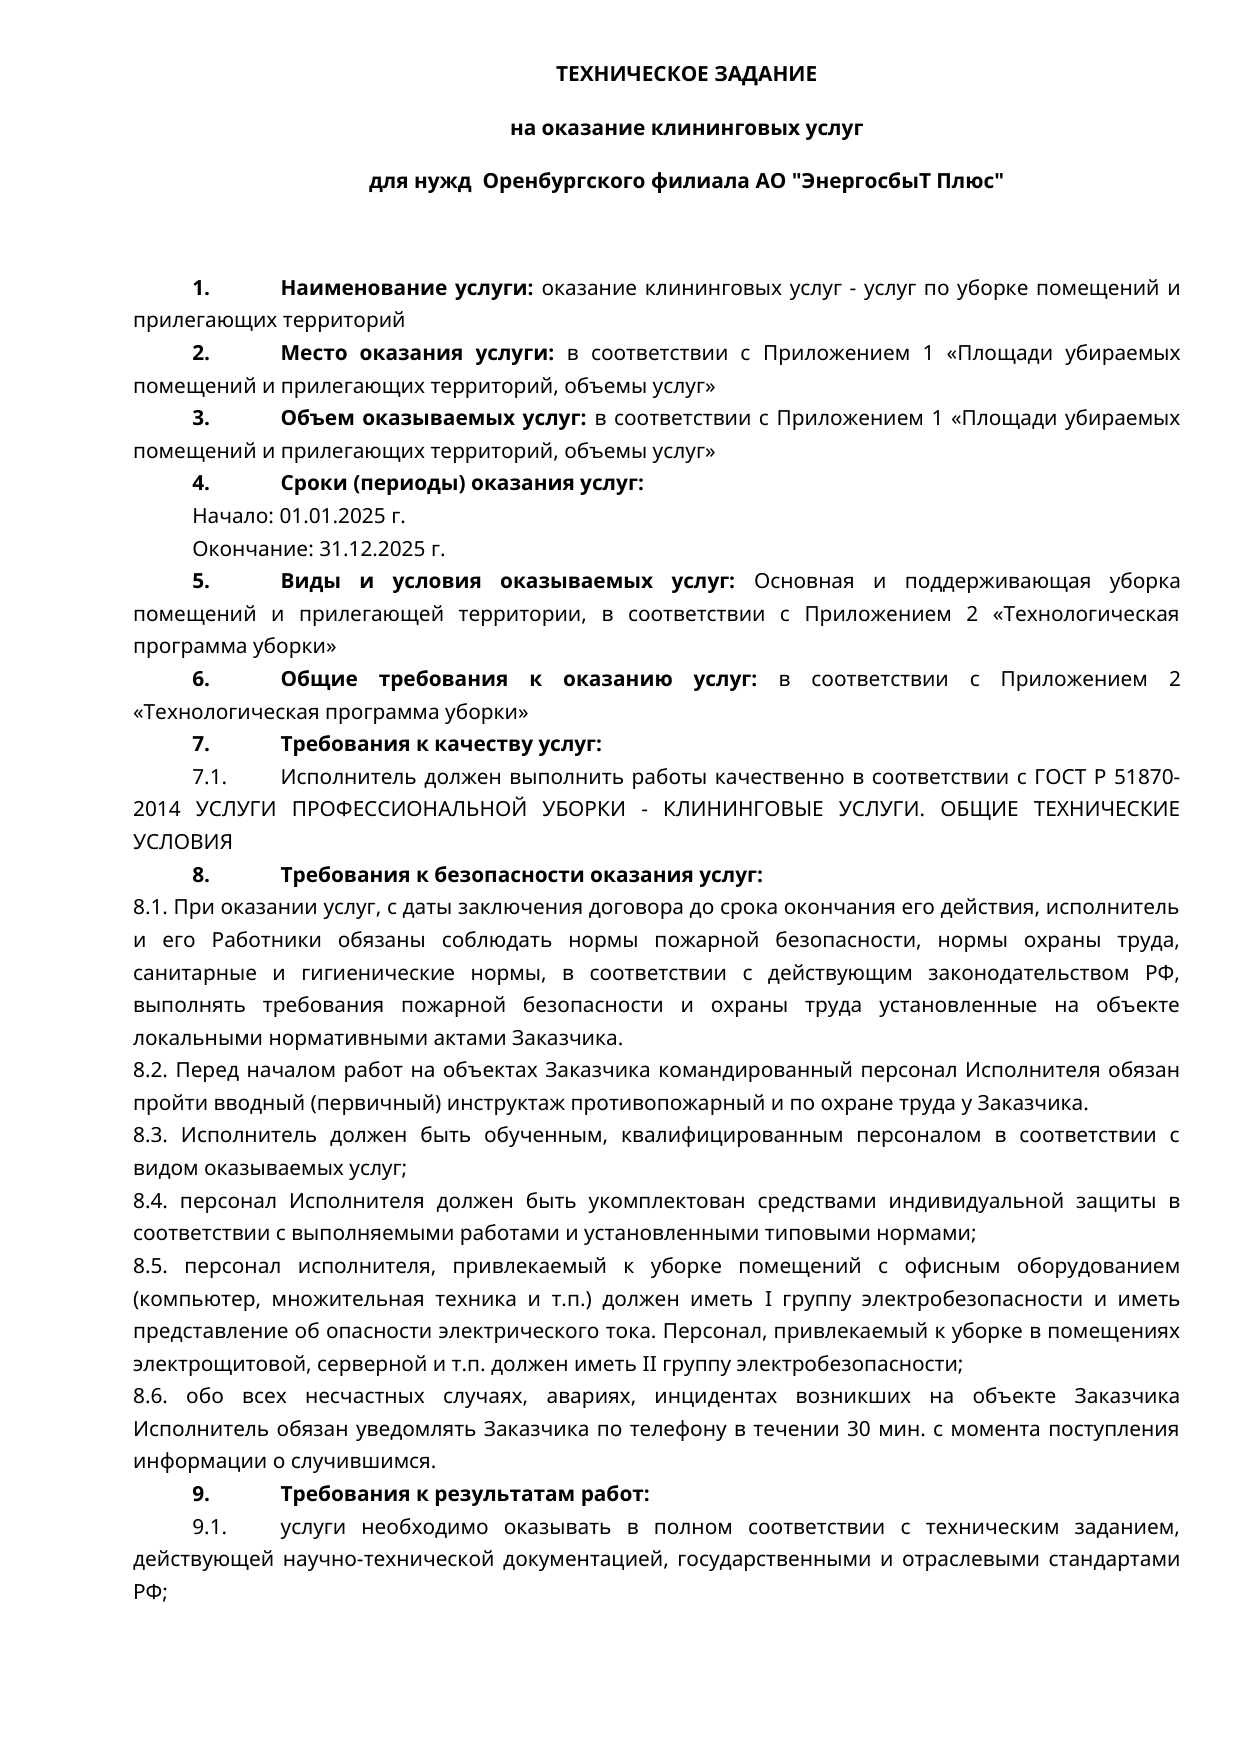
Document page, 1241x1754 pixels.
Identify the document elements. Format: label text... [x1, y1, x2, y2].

text 8.1. При оказании услуг, с даты заключения договора до срока окончания его действия, исполнитель и его Работники обязаны соблюдать нормы пожарной безопасности, нормы охраны труда, санитарные и гигиенические нормы, в соответствии с действующим законодательством РФ, выполнять требования пожарной безопасности и охраны труда установленные на объекте локальными нормативными актами Заказчика. [133, 892, 1181, 1051]
text ТЕХНИЧЕСКОЕ ЗАДАНИЕ [133, 59, 1181, 88]
text 8.6. обо всех несчастных случаях, авариях, инцидентах возникших на объекте Заказчика Исполнитель обязан уведомлять Заказчика по телефону в течении 30 мин. с момента поступления информации о случившимся. [133, 1381, 1181, 1475]
list Место оказания услуги: в соответствии с Приложением 1 «Площади убираемых помещений и прилегающих территорий, объемы услуг» [133, 338, 1181, 399]
text 8.5. персонал исполнителя, привлекаемый к уборке помещений с офисным оборудованием (компьютер, множительная техника и т.п.) должен иметь I группу электробезопасности и иметь представление об опасности электрического тока. Персонал, привлекаемый к уборке в помещениях электрощитовой, серверной и т.п. должен иметь II группу электробезопасности; [133, 1251, 1181, 1377]
list Сроки (периоды) оказания услуг: [133, 468, 1181, 497]
text Начало: 01.01.2025 г. [192, 501, 1181, 529]
list услуги необходимо оказывать в полном соответствии с техническим заданием, действующей научно-технической документацией, государственными и отраслевыми стандартами РФ; [133, 1512, 1181, 1606]
list Наименование услуги: оказание клининговых услуг - услуг по уборке помещений и прилегающих территорий [133, 273, 1181, 334]
list Объем оказываемых услуг: в соответствии с Приложением 1 «Площади убираемых помещений и прилегающих территорий, объемы услуг» [133, 403, 1181, 464]
list Требования к результатам работ: [133, 1479, 1181, 1508]
text 8.2. Перед началом работ на объектах Заказчика командированный персонал Исполнителя обязан пройти вводный (первичный) инструктаж противопожарный и по охране труда у Заказчика. [133, 1055, 1181, 1116]
list Исполнитель должен выполнить работы качественно в соответствии с ГОСТ Р 51870-2014 УСЛУГИ ПРОФЕССИОНАЛЬНОЙ УБОРКИ - КЛИНИНГОВЫЕ УСЛУГИ. ОБЩИЕ ТЕХНИЧЕСКИЕ УСЛОВИЯ [133, 762, 1181, 856]
list Требования к качеству услуг: [133, 729, 1181, 758]
list Требования к безопасности оказания услуг: [133, 860, 1181, 888]
text Окончание: 31.12.2025 г. [192, 534, 1181, 562]
text 8.4. персонал Исполнителя должен быть укомплектован средствами индивидуальной защиты в соответствии с выполняемыми работами и установленными типовыми нормами; [133, 1186, 1181, 1247]
text для нужд Оренбургского филиала АО "ЭнергосбыТ Плюс" [133, 166, 1181, 194]
list Виды и условия оказываемых услуг: Основная и поддерживающая уборка помещений и прилегающей территории, в соответствии с Приложением 2 «Технологическая программа уборки» [133, 566, 1181, 660]
list Общие требования к оказанию услуг: в соответствии с Приложением 2 «Технологическая программа уборки» [133, 664, 1181, 725]
text 8.3. Исполнитель должен быть обученным, квалифицированным персоналом в соответствии с видом оказываемых услуг; [133, 1121, 1181, 1182]
text на оказание клининговых услуг [133, 113, 1181, 141]
